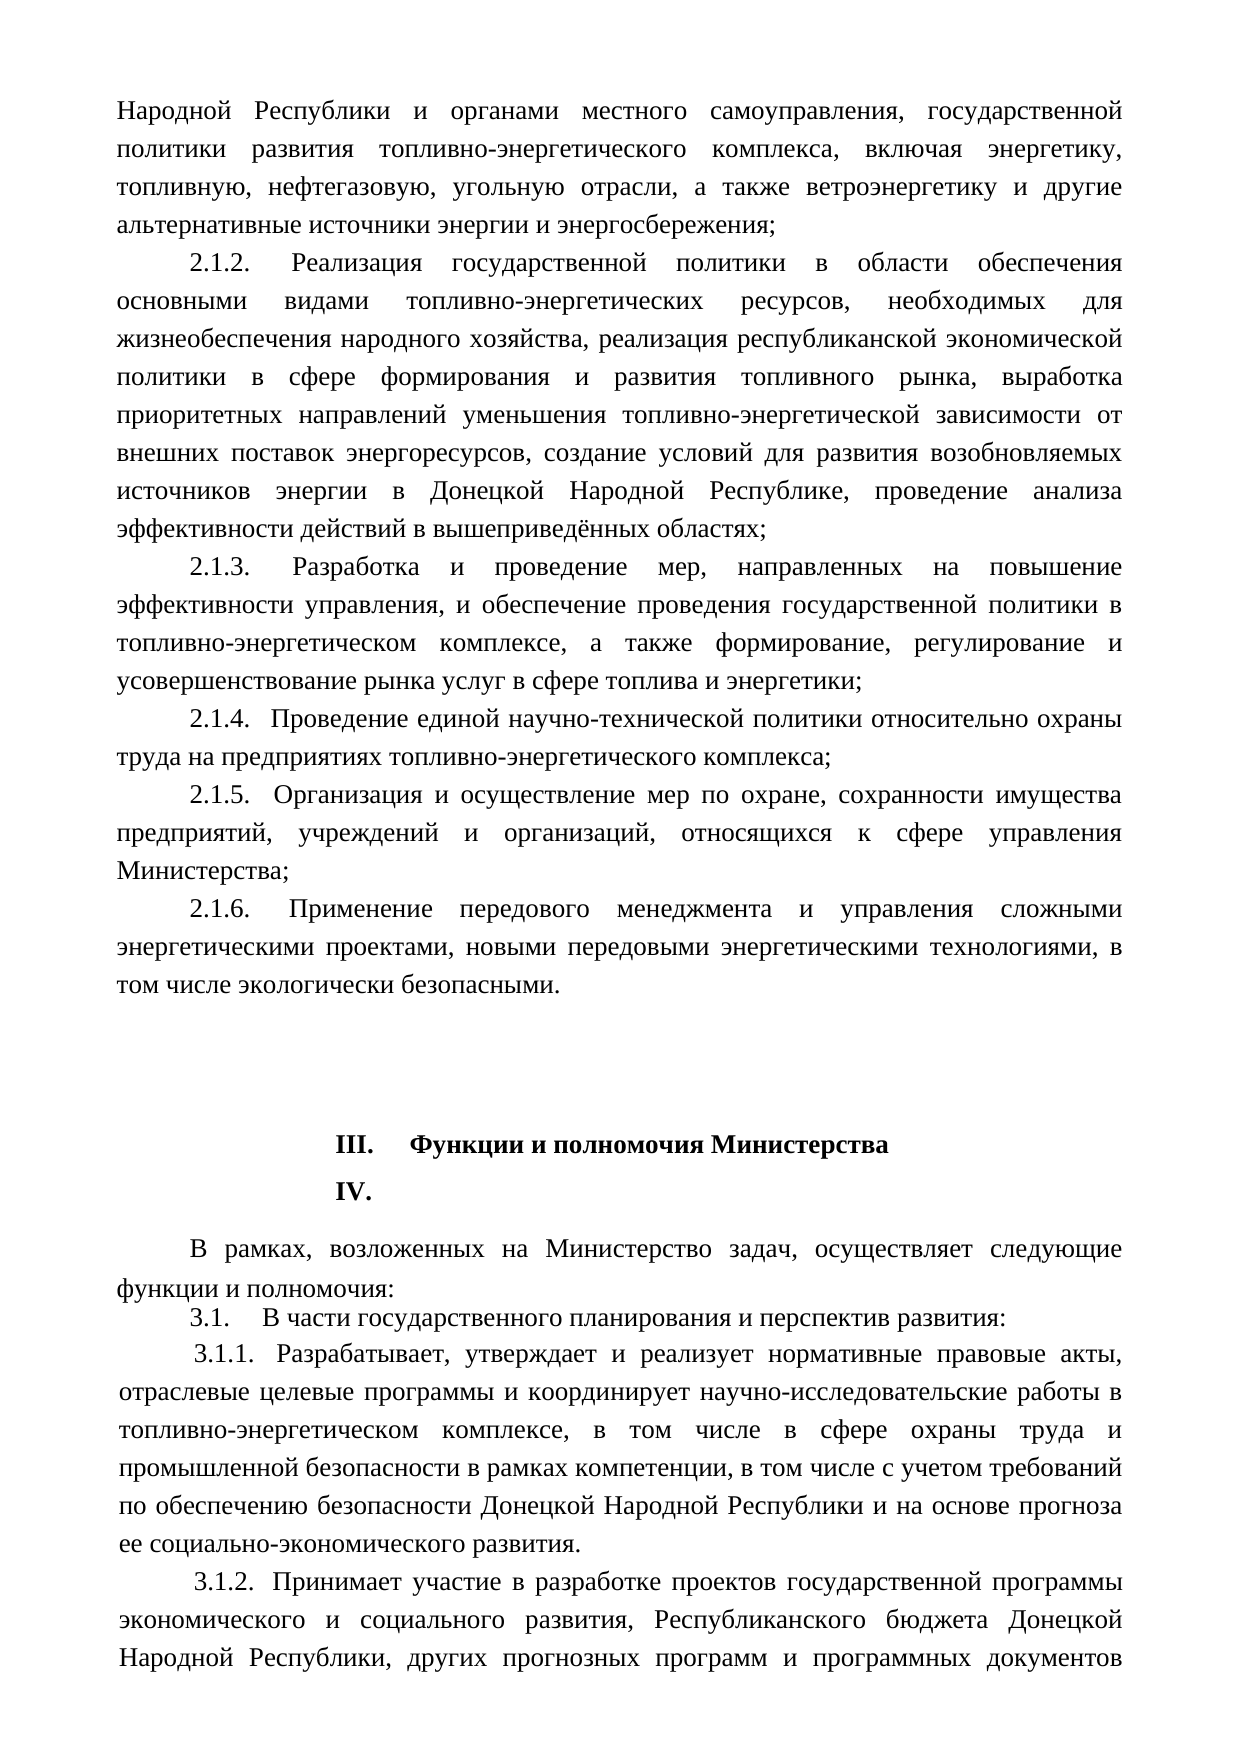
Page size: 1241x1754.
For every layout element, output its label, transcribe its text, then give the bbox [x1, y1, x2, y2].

list Применение передового менеджмента и управления сложными энергетическими проектами, новыми передовыми энергетическими технологиями, в том числе экологически безопасными. [116, 887, 1123, 1001]
list Функции и полномочия Министерства [335, 1132, 1128, 1159]
list Проведение единой научно-технической политики относительно охраны труда на предприятиях топливно-энергетического комплекса; [116, 697, 1123, 773]
list Разработка и проведение мер, направленных на повышение эффективности управления, и обеспечение проведения государственной политики в топливно-энергетическом комплексе, а также формирование, регулирование и усовершенствование рынка услуг в сфере топлива и энергетики; [116, 545, 1123, 697]
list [116, 89, 1123, 241]
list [118, 1560, 1123, 1674]
list В части государственного планирования и перспектив развития: [116, 1305, 1128, 1332]
list Реализация государственной политики в области обеспечения основными видами топливно-энергетических ресурсов, необходимых для жизнеобеспечения народного хозяйства, реализация республиканской экономической политики в сфере формирования и развития топливного рынка, выработка приоритетных направлений уменьшения топливно-энергетической зависимости от внешних поставок энергоресурсов, создание условий для развития возобновляемых источников энергии в Донецкой Народной Республике, проведение анализа эффективности действий в вышеприведённых областях; [116, 241, 1123, 545]
text В рамках, возложенных на Министерство задач, осуществляет следующие функции и полномочия: [116, 1226, 1123, 1305]
list Организация и осуществление мер по охране, сохранности имущества предприятий, учреждений и организаций, относящихся к сфере управления Министерства; [116, 773, 1123, 887]
list Разрабатывает, утверждает и реализует нормативные правовые акты, отраслевые целевые программы и координирует научно-исследовательские работы в топливно-энергетическом комплексе, в том числе в сфере охраны труда и промышленной безопасности в рамках компетенции, в том числе с учетом требований по обеспечению безопасности Донецкой Народной Республики и на основе прогноза ее социально-экономического развития. [118, 1332, 1123, 1560]
